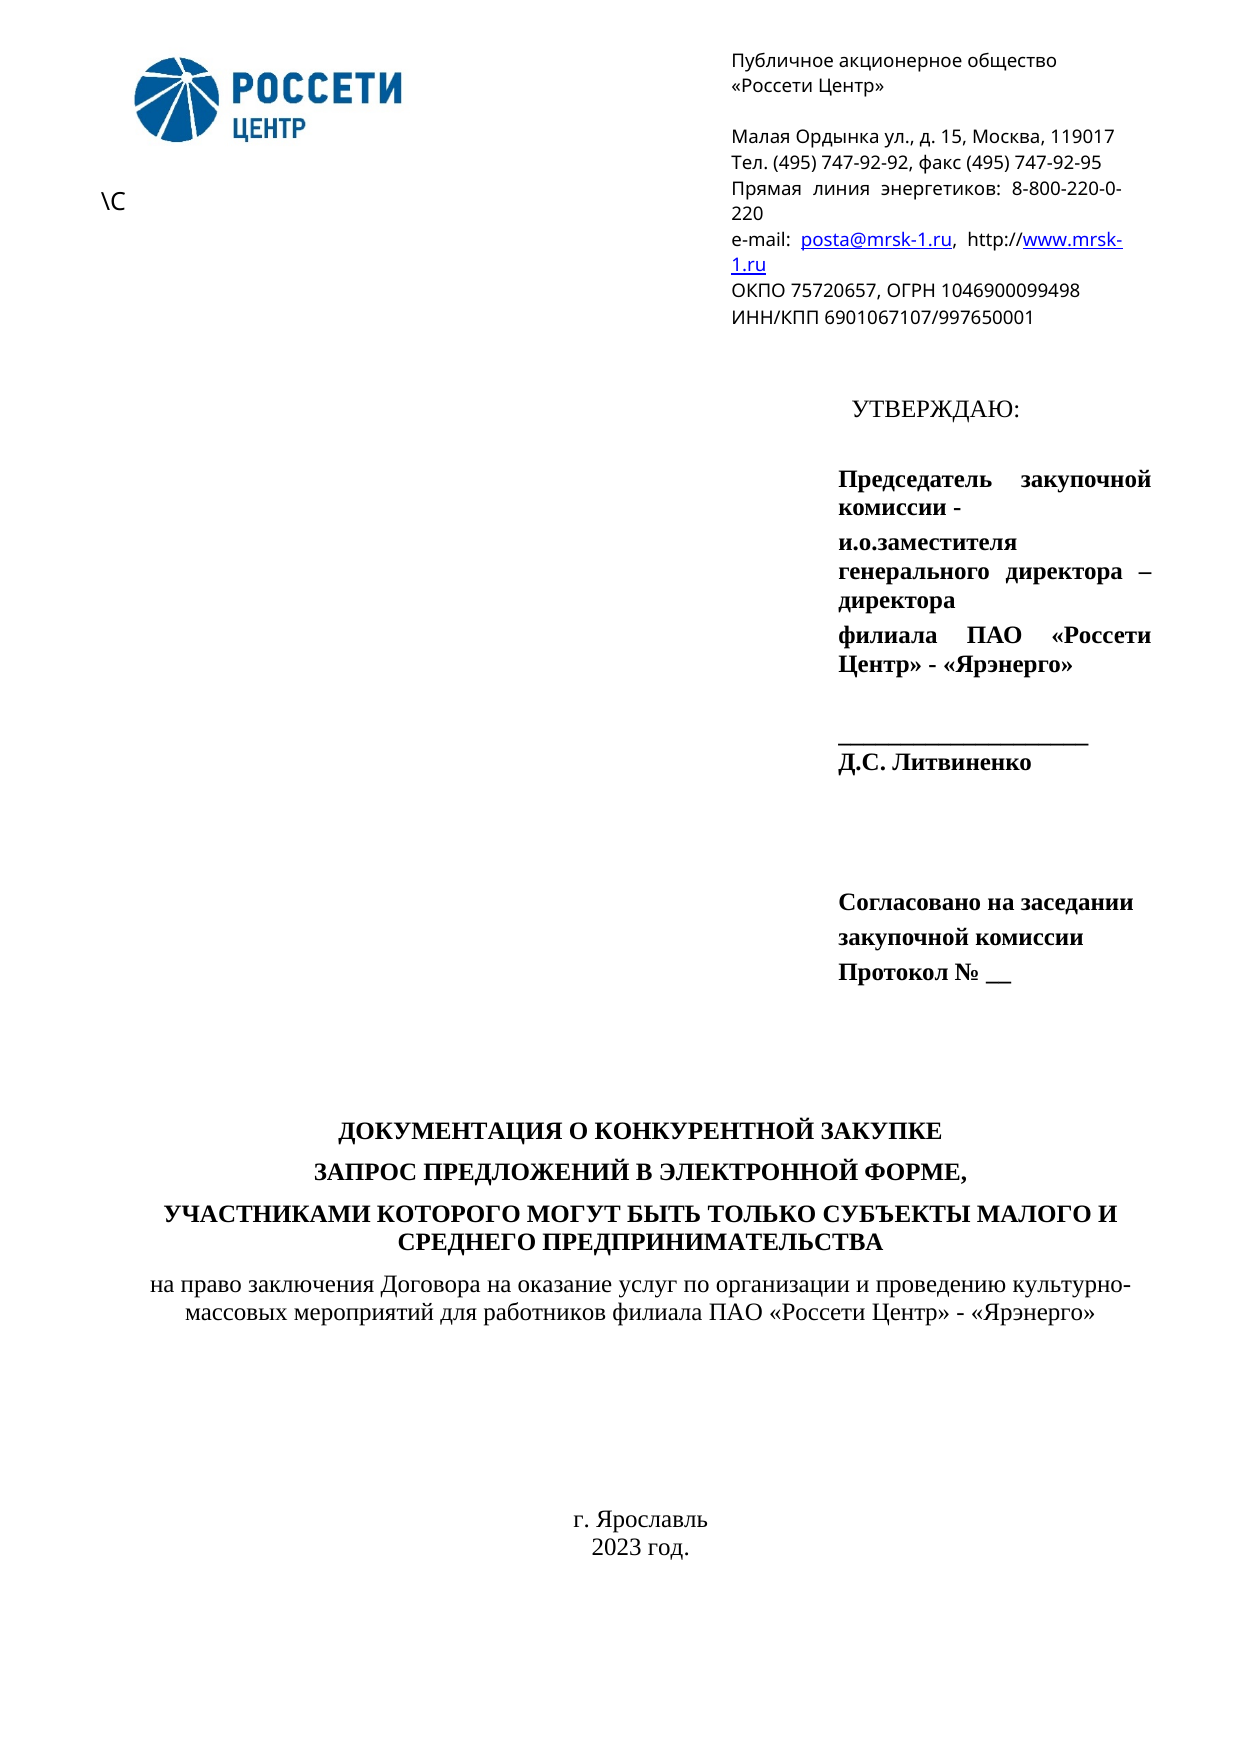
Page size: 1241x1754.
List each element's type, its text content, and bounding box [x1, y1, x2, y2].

text ДОКУМЕНТАЦИЯ О КОНКУРЕНТНОЙ ЗАКУПКЕ [129, 1116, 1151, 1145]
text ____________________ Д.С. Литвиненко [838, 719, 1151, 776]
text Протокол № __ [838, 957, 1151, 986]
text Председатель закупочной комиссии - [838, 464, 1151, 521]
table_header Публичное акционерное общество «Россети Центр» Малая Ордынка ул., д. 15, Москва, 119017 Тел. (495) 747-92-92, факс (495) 747-92-95 Прямая линия энергетиков: 8-800-220-0-220 e-mail: posta@mrsk-1.ru, http://www.mrsk-1.ru ОКПО 75720657, ОГРН 1046900099498 ИНН/КПП 6901067107/997650001 [720, 47, 1133, 336]
text филиала ПАО «Россети Центр» - «Ярэнерго» [838, 620, 1151, 677]
text г. Ярославль 2023 год. [129, 1504, 1151, 1561]
table_header \С [129, 47, 720, 336]
text УЧАСТНИКАМИ КОТОРОГО МОГУТ БЫТЬ ТОЛЬКО СУБЪЕКТЫ МАЛОГО И СРЕДНЕГО ПРЕДПРИНИМАТЕЛЬСТВА [129, 1199, 1151, 1256]
text Согласовано на заседании [838, 887, 1151, 916]
text УТВЕРЖДАЮ: [720, 394, 1151, 422]
text и.о.заместителя генерального директора – директора [838, 527, 1151, 614]
text ЗАПРОС ПРЕДЛОЖЕНИЙ В ЭЛЕКТРОННОЙ ФОРМЕ, [129, 1157, 1151, 1186]
text закупочной комиссии [838, 922, 1151, 951]
text на право заключения Договора на оказание услуг по организации и проведению культурно-массовых мероприятий для работников филиала ПАО «Россети Центр» - «Ярэнерго» [129, 1269, 1151, 1326]
